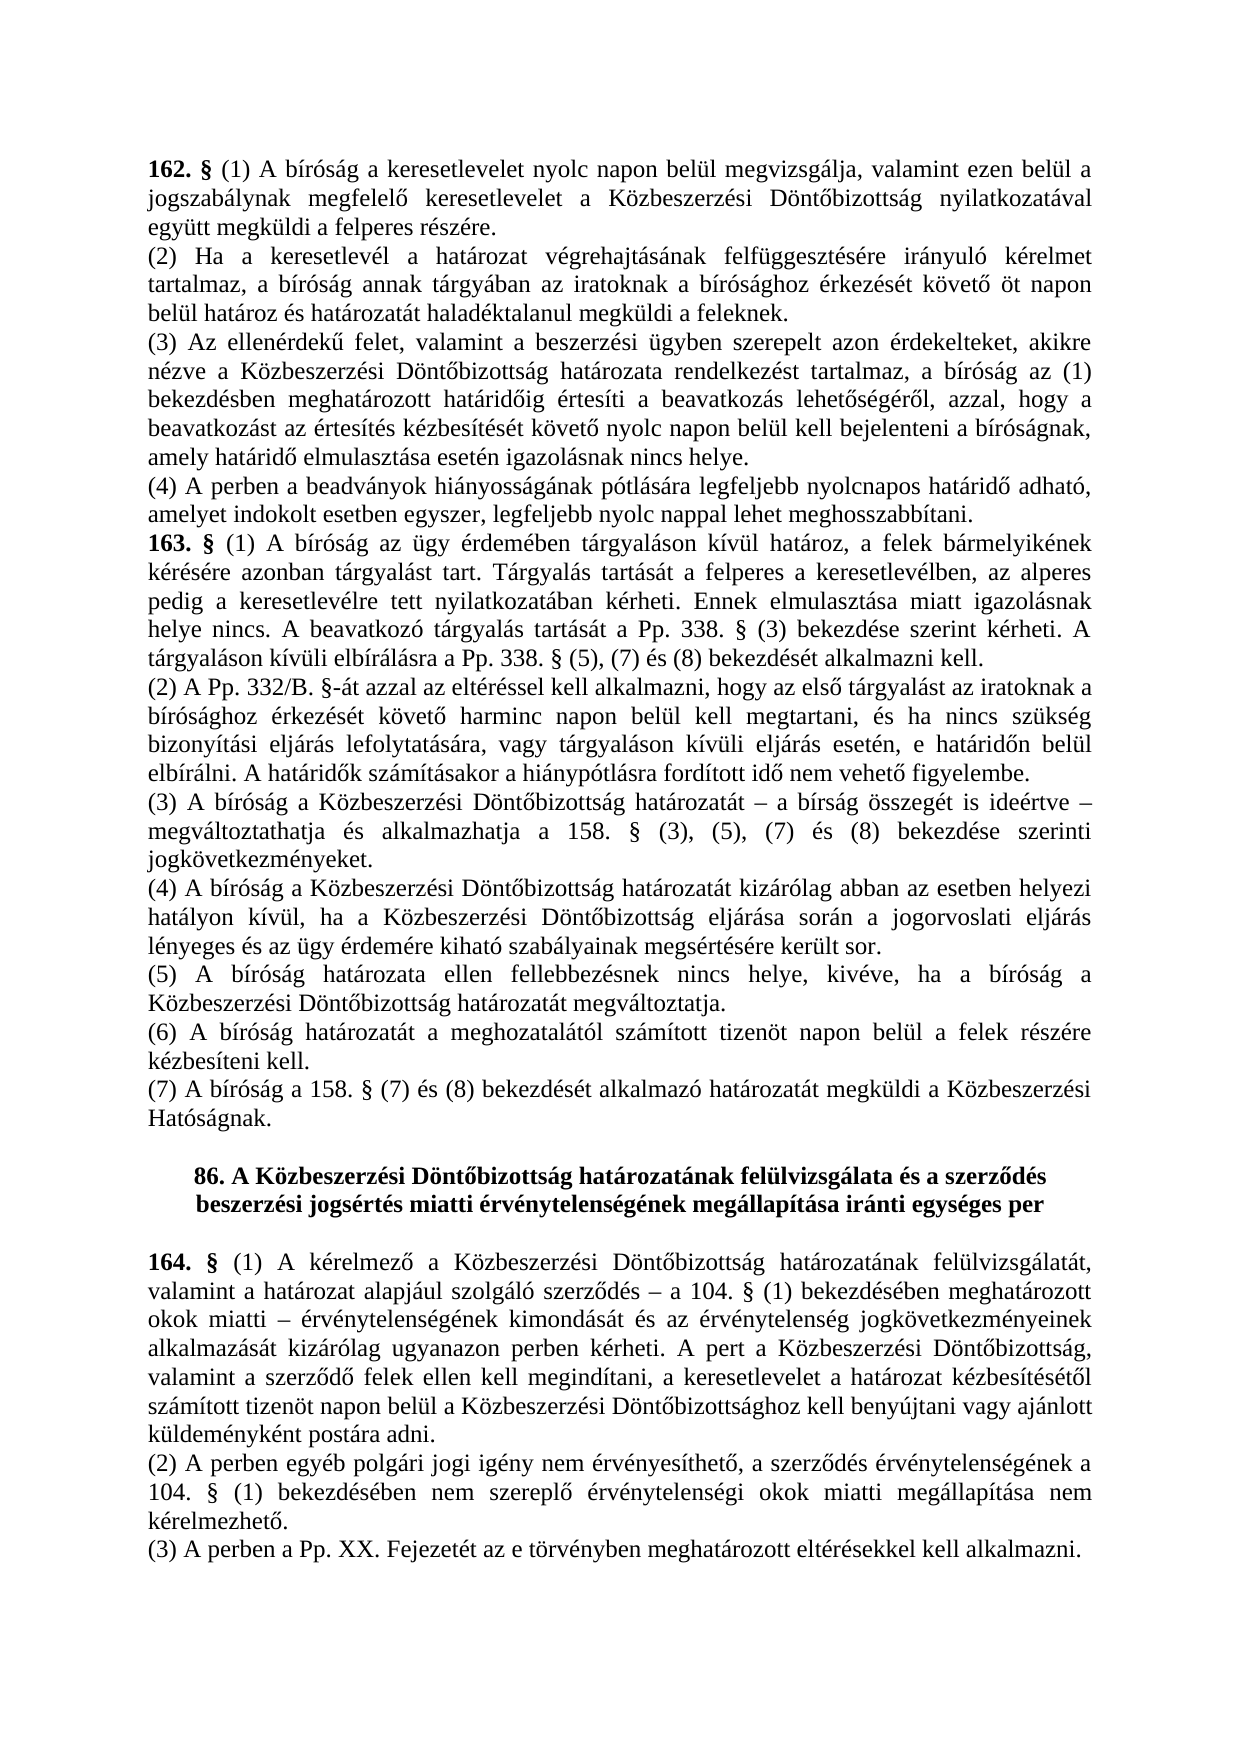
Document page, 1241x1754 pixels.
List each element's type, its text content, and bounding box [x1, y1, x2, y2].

text (2) A Pp. 332/B. §-át azzal az eltéréssel kell alkalmazni, hogy az első tárgyalást az iratoknak a bírósághoz érkezését követő harminc napon belül kell megtartani, és ha nincs szükség bizonyítási eljárás lefolytatására, vagy tárgyaláson kívüli eljárás esetén, e határidőn belül elbírálni. A határidők számításakor a hiánypótlásra fordított idő nem vehető figyelembe. [148, 672, 1093, 787]
text 86. A Közbeszerzési Döntőbizottság határozatának felülvizsgálata és a szerződés beszerzési jogsértés miatti érvénytelenségének megállapítása iránti egységes per [148, 1161, 1093, 1218]
text (5) A bíróság határozata ellen fellebbezésnek nincs helye, kivéve, ha a bíróság a Közbeszerzési Döntőbizottság határozatát megváltoztatja. [148, 959, 1093, 1017]
text 162. § (1) A bíróság a keresetlevelet nyolc napon belül megvizsgálja, valamint ezen belül a jogszabálynak megfelelő keresetlevelet a Közbeszerzési Döntőbizottság nyilatkozatával együtt megküldi a felperes részére. [148, 154, 1093, 241]
text (6) A bíróság határozatát a meghozatalától számított tizenöt napon belül a felek részére kézbesíteni kell. [148, 1017, 1093, 1074]
text 164. § (1) A kérelmező a Közbeszerzési Döntőbizottság határozatának felülvizsgálatát, valamint a határozat alapjául szolgáló szerződés – a 104. § (1) bekezdésében meghatározott okok miatti – érvénytelenségének kimondását és az érvénytelenség jogkövetkezményeinek alkalmazását kizárólag ugyanazon perben kérheti. A pert a Közbeszerzési Döntőbizottság, valamint a szerződő felek ellen kell megindítani, a keresetlevelet a határozat kézbesítésétől számított tizenöt napon belül a Közbeszerzési Döntőbizottsághoz kell benyújtani vagy ajánlott küldeményként postára adni. [148, 1247, 1093, 1448]
text (3) A perben a Pp. XX. Fejezetét az e törvényben meghatározott eltérésekkel kell alkalmazni. [148, 1534, 1093, 1563]
text (2) Ha a keresetlevél a határozat végrehajtásának felfüggesztésére irányuló kérelmet tartalmaz, a bíróság annak tárgyában az iratoknak a bírósághoz érkezését követő öt napon belül határoz és határozatát haladéktalanul megküldi a feleknek. [148, 241, 1093, 327]
text (3) Az ellenérdekű felet, valamint a beszerzési ügyben szerepelt azon érdekelteket, akikre nézve a Közbeszerzési Döntőbizottság határozata rendelkezést tartalmaz, a bíróság az (1) bekezdésben meghatározott határidőig értesíti a beavatkozás lehetőségéről, azzal, hogy a beavatkozást az értesítés kézbesítését követő nyolc napon belül kell bejelenteni a bíróságnak, amely határidő elmulasztása esetén igazolásnak nincs helye. [148, 327, 1093, 471]
text (4) A bíróság a Közbeszerzési Döntőbizottság határozatát kizárólag abban az esetben helyezi hatályon kívül, ha a Közbeszerzési Döntőbizottság eljárása során a jogorvoslati eljárás lényeges és az ügy érdemére kiható szabályainak megsértésére került sor. [148, 873, 1093, 959]
text 163. § (1) A bíróság az ügy érdemében tárgyaláson kívül határoz, a felek bármelyikének kérésére azonban tárgyalást tart. Tárgyalás tartását a felperes a keresetlevélben, az alperes pedig a keresetlevélre tett nyilatkozatában kérheti. Ennek elmulasztása miatt igazolásnak helye nincs. A beavatkozó tárgyalás tartását a Pp. 338. § (3) bekezdése szerint kérheti. A tárgyaláson kívüli elbírálásra a Pp. 338. § (5), (7) és (8) bekezdését alkalmazni kell. [148, 528, 1093, 672]
text (7) A bíróság a 158. § (7) és (8) bekezdését alkalmazó határozatát megküldi a Közbeszerzési Hatóságnak. [148, 1074, 1093, 1132]
text (4) A perben a beadványok hiányosságának pótlására legfeljebb nyolcnapos határidő adható, amelyet indokolt esetben egyszer, legfeljebb nyolc nappal lehet meghosszabbítani. [148, 471, 1093, 528]
text (2) A perben egyéb polgári jogi igény nem érvényesíthető, a szerződés érvénytelenségének a 104. § (1) bekezdésében nem szereplő érvénytelenségi okok miatti megállapítása nem kérelmezhető. [148, 1448, 1093, 1534]
text (3) A bíróság a Közbeszerzési Döntőbizottság határozatát – a bírság összegét is ideértve – megváltoztathatja és alkalmazhatja a 158. § (3), (5), (7) és (8) bekezdése szerinti jogkövetkezményeket. [148, 787, 1093, 873]
